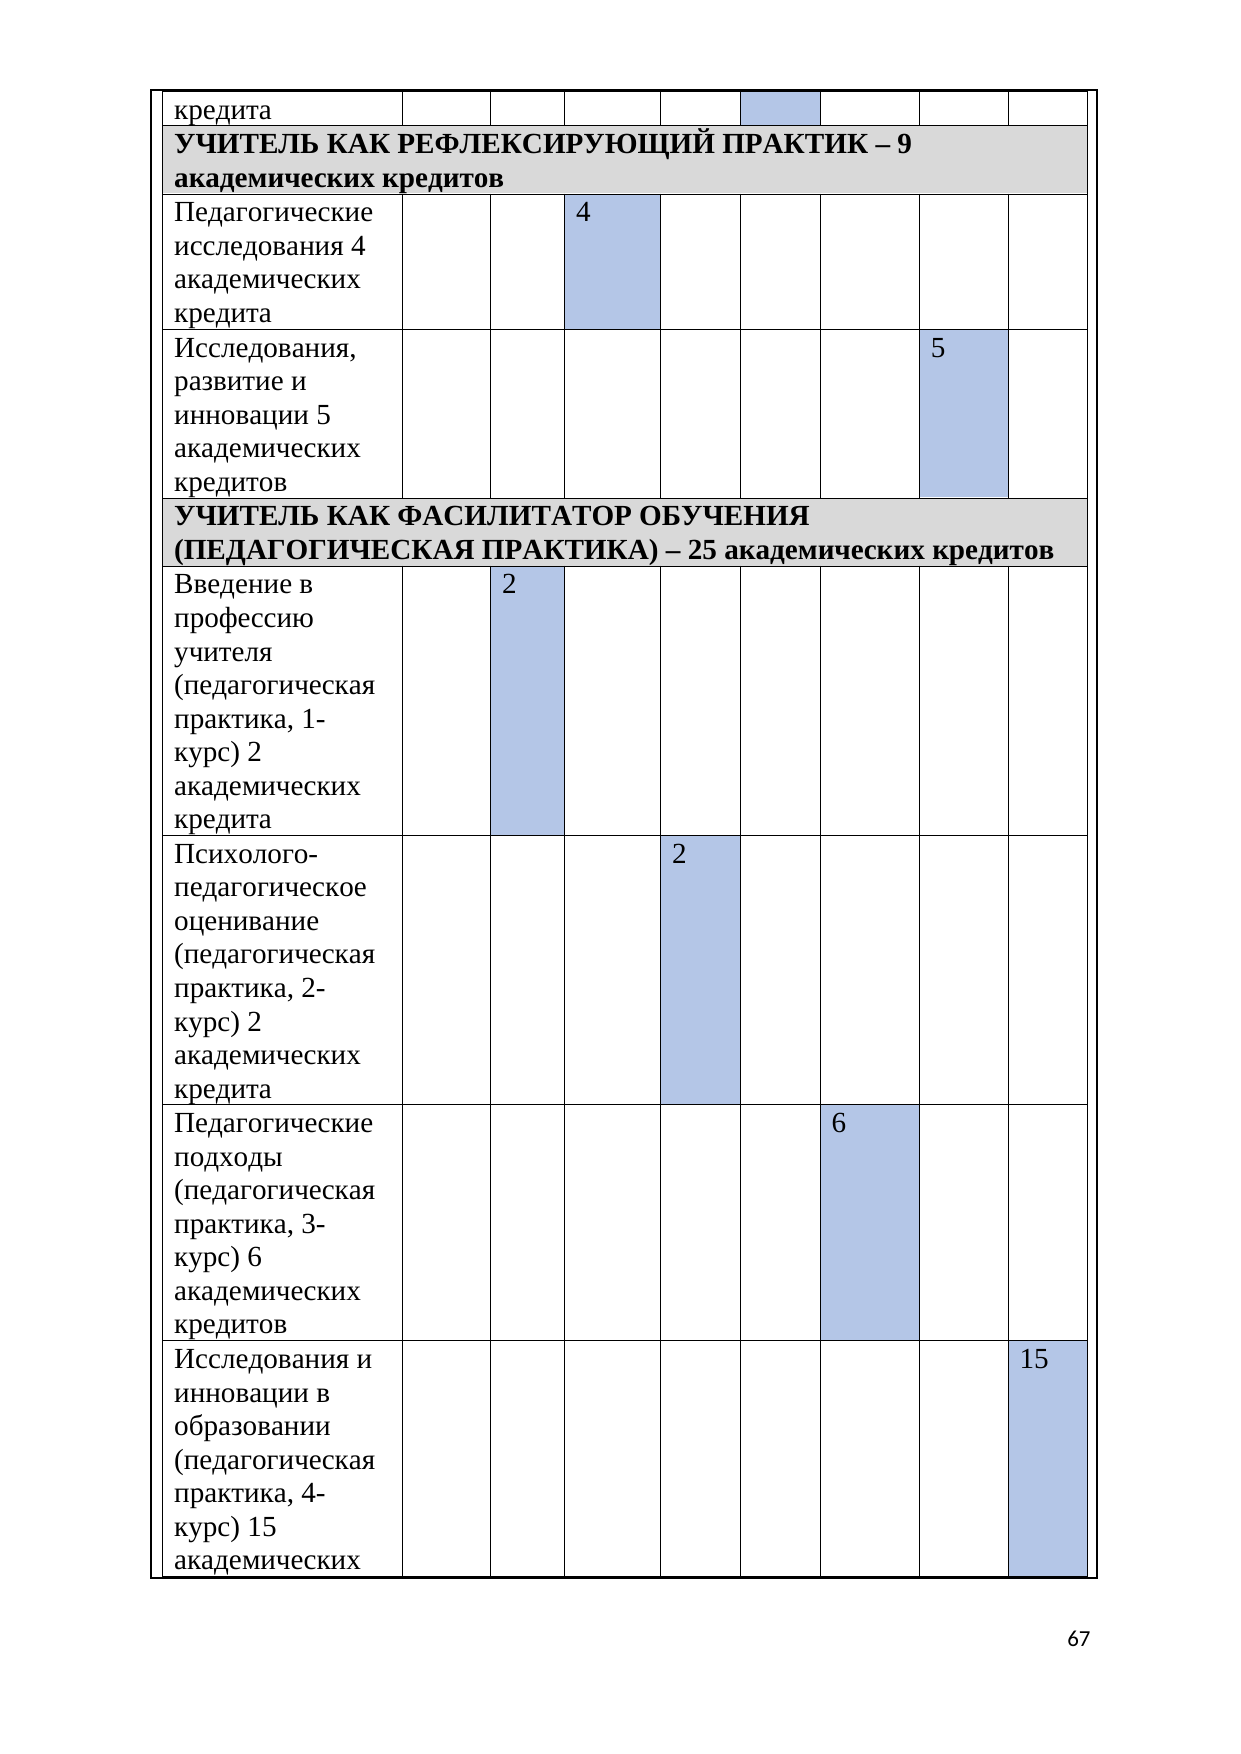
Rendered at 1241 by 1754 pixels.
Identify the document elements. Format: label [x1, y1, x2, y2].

table_cell [403, 92, 490, 125]
table_cell [491, 195, 564, 329]
table_cell [741, 836, 820, 1104]
table_cell [741, 195, 820, 329]
table_cell [491, 92, 564, 125]
table_cell [920, 1341, 1008, 1576]
table_cell [741, 1105, 820, 1340]
table_cell [216, 119, 228, 125]
table_cell [403, 330, 490, 498]
table_cell [821, 92, 919, 125]
table_cell [565, 1105, 660, 1340]
table_cell [1009, 92, 1087, 125]
table_cell [403, 1105, 490, 1340]
table_cell [661, 92, 740, 125]
table_cell [1009, 195, 1087, 329]
table_cell [821, 195, 919, 329]
table_cell [193, 107, 199, 118]
table_cell [163, 92, 402, 125]
table_cell [741, 1341, 820, 1576]
table_cell [403, 1341, 490, 1576]
table_cell [741, 330, 820, 498]
table_cell [661, 330, 740, 498]
table_cell [661, 567, 740, 835]
table_cell [821, 836, 919, 1104]
table_cell [163, 1105, 402, 1340]
table_cell [565, 330, 660, 498]
table_cell [1088, 91, 1096, 1577]
table_cell [491, 330, 564, 498]
table_cell [920, 92, 1008, 125]
table_cell [403, 836, 490, 1104]
table_cell [163, 195, 402, 329]
table_cell [163, 567, 402, 835]
table_cell [661, 1105, 740, 1340]
table_cell [403, 567, 490, 835]
table_cell [821, 330, 919, 498]
table_cell [661, 1341, 740, 1576]
table_cell [920, 836, 1008, 1104]
table_cell [1009, 1105, 1087, 1340]
table_cell [403, 195, 490, 329]
table_cell [1009, 330, 1087, 498]
table_cell [219, 107, 225, 118]
table_cell [565, 836, 660, 1104]
table_cell [491, 836, 564, 1104]
table_cell [741, 567, 820, 835]
table_cell [661, 195, 740, 329]
table_cell [920, 195, 1008, 329]
table_cell [491, 1341, 564, 1576]
table_cell [920, 1105, 1008, 1340]
table_cell [565, 1341, 660, 1576]
table_cell [1009, 836, 1087, 1104]
table_cell [152, 91, 162, 1577]
table_cell [565, 92, 660, 125]
table_cell [821, 567, 919, 835]
table_cell [163, 836, 402, 1104]
table_cell [1009, 567, 1087, 835]
table_cell [491, 1105, 564, 1340]
table_cell [163, 330, 402, 498]
table_cell [920, 567, 1008, 835]
table_cell [821, 1341, 919, 1576]
table_cell [565, 567, 660, 835]
table_cell [163, 1341, 402, 1576]
